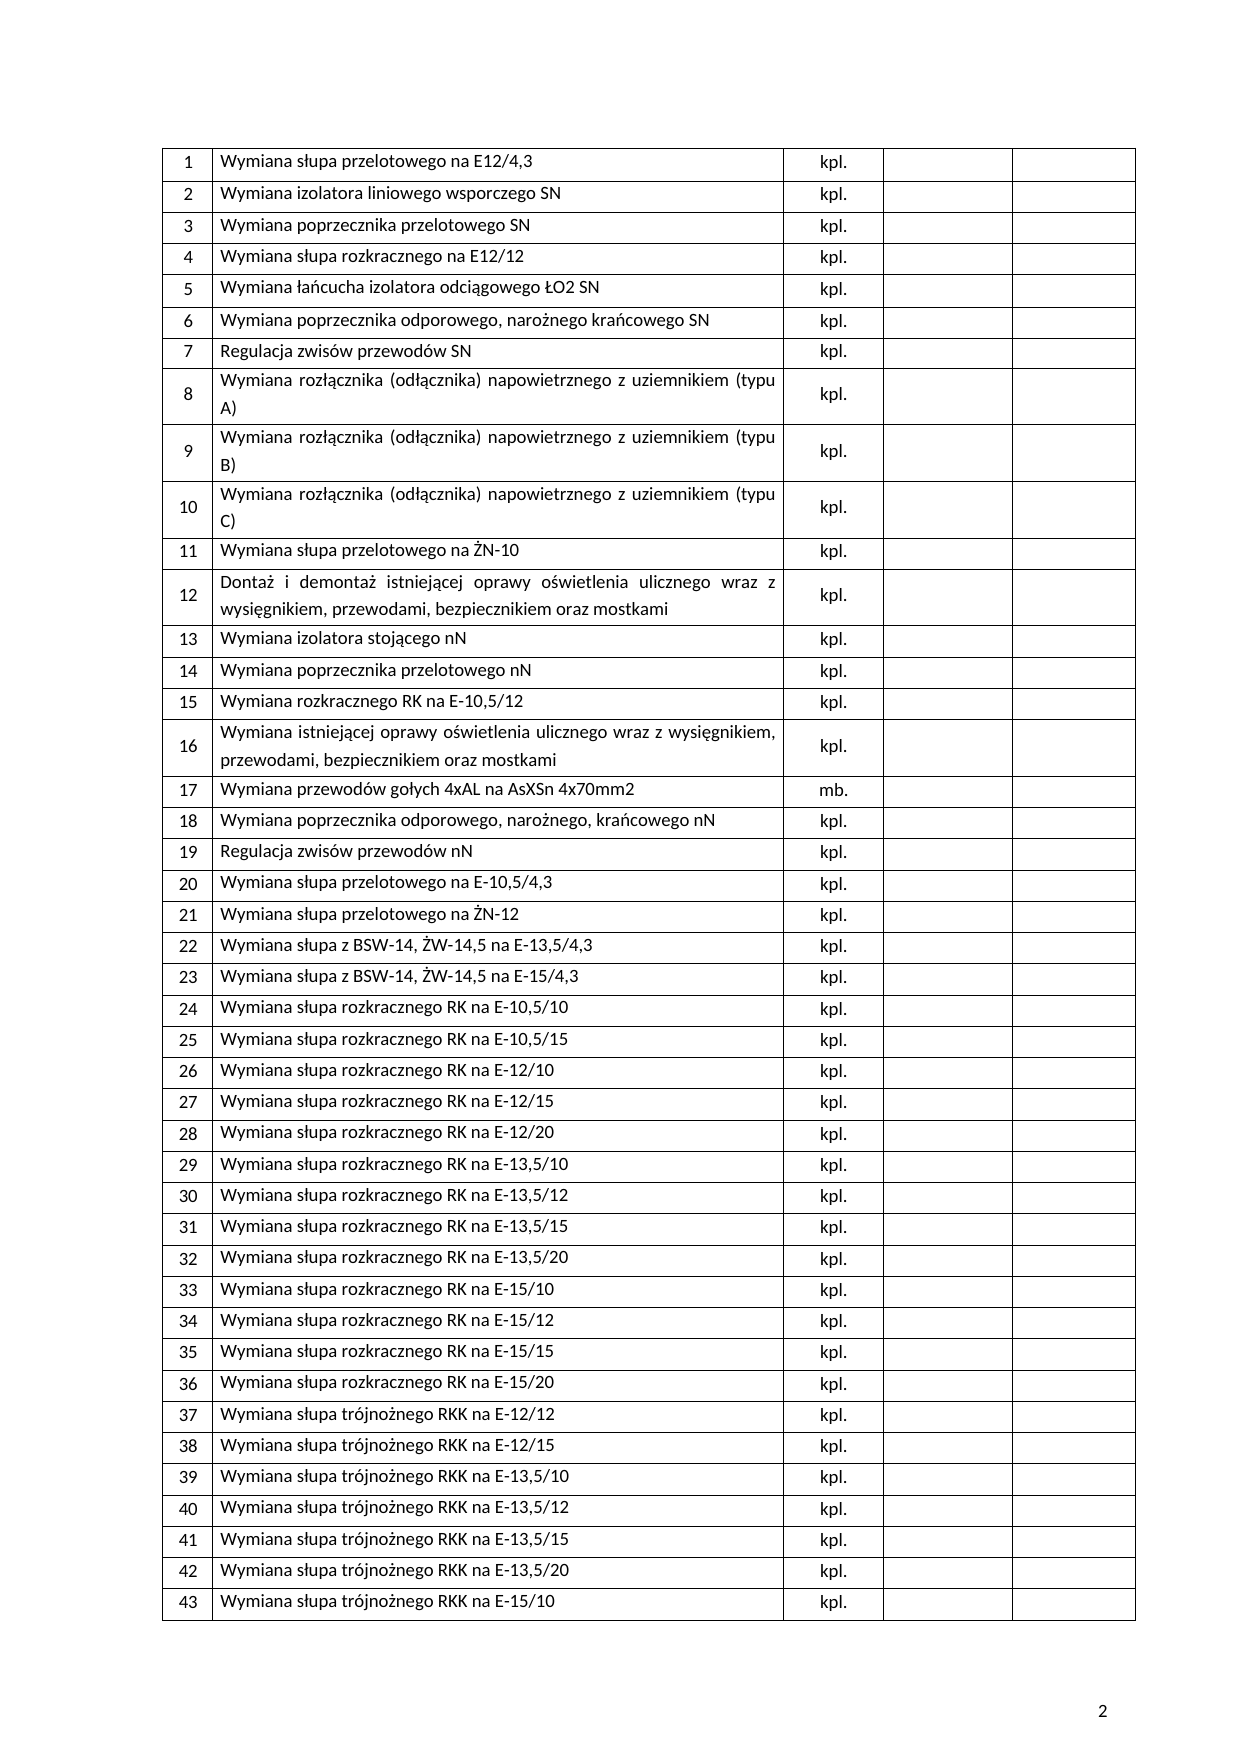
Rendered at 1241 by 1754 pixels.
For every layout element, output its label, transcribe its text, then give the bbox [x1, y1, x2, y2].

table_cell Wymiana słupa trójnożnego RKK na E-13,5/20 [213, 1558, 783, 1588]
table_cell kpl. [784, 871, 883, 901]
table_cell [1013, 689, 1135, 719]
table_cell [1013, 996, 1135, 1026]
table_cell Wymiana słupa przelotowego na E12/4,3 [213, 149, 783, 181]
table_cell 42 [163, 1558, 212, 1588]
table_cell [884, 369, 1012, 424]
table_cell [884, 964, 1012, 994]
table_cell Wymiana rozłącznika (odłącznika) napowietrznego z uziemnikiem (typu A) [213, 369, 783, 424]
table_cell 20 [163, 871, 212, 901]
table_cell kpl. [784, 308, 883, 338]
table_cell [1013, 369, 1135, 424]
table_cell [1013, 871, 1135, 901]
table_cell [884, 1058, 1012, 1088]
table_cell [884, 425, 1012, 481]
table_cell Wymiana słupa trójnożnego RKK na E-13,5/10 [213, 1464, 783, 1494]
table_cell [1013, 808, 1135, 838]
table_cell Wymiana słupa rozkracznego RK na E-15/20 [213, 1371, 783, 1401]
table_cell Wymiana izolatora liniowego wsporczego SN [213, 182, 783, 212]
table_cell Regulacja zwisów przewodów nN [213, 839, 783, 869]
table_cell [884, 1402, 1012, 1432]
table_cell [1013, 839, 1135, 869]
table_cell [1013, 658, 1135, 688]
table_cell Wymiana łańcucha izolatora odciągowego ŁO2 SN [213, 275, 783, 307]
table_cell [1013, 1214, 1135, 1244]
table_cell kpl. [784, 149, 883, 181]
table_cell 39 [163, 1464, 212, 1494]
table_cell Wymiana poprzecznika odporowego, narożnego, krańcowego nN [213, 808, 783, 838]
table_cell kpl. [784, 1089, 883, 1119]
table_cell [884, 1371, 1012, 1401]
table_cell Wymiana słupa trójnożnego RKK na E-15/10 [213, 1589, 783, 1619]
table_cell kpl. [784, 658, 883, 688]
table_cell Wymiana słupa trójnożnego RKK na E-12/15 [213, 1433, 783, 1463]
table_cell kpl. [784, 482, 883, 537]
table_cell Wymiana słupa rozkracznego RK na E-13,5/20 [213, 1246, 783, 1276]
table_cell kpl. [784, 1183, 883, 1213]
table_cell [1013, 626, 1135, 657]
table_cell Wymiana słupa z BSW-14, ŻW-14,5 na E-13,5/4,3 [213, 933, 783, 963]
table_cell kpl. [784, 626, 883, 657]
table_cell [884, 1027, 1012, 1057]
table_cell kpl. [784, 213, 883, 243]
table_cell Wymiana poprzecznika przelotowego nN [213, 658, 783, 688]
table_cell kpl. [784, 902, 883, 932]
table_cell 9 [163, 425, 212, 481]
table_cell 32 [163, 1246, 212, 1276]
table_cell kpl. [784, 1339, 883, 1369]
table_cell 30 [163, 1183, 212, 1213]
table_cell Wymiana słupa rozkracznego RK na E-15/12 [213, 1308, 783, 1338]
table_cell [884, 626, 1012, 657]
table_cell [884, 1589, 1012, 1619]
table_cell 10 [163, 482, 212, 537]
table_cell [884, 720, 1012, 776]
table_cell 27 [163, 1089, 212, 1119]
table_cell [884, 1496, 1012, 1526]
table_cell 8 [163, 369, 212, 424]
table_cell kpl. [784, 964, 883, 994]
table_cell [884, 1277, 1012, 1307]
table_cell 7 [163, 339, 212, 367]
table_cell [1013, 902, 1135, 932]
table_cell kpl. [784, 1277, 883, 1307]
table_cell [1013, 308, 1135, 338]
table_cell [884, 1246, 1012, 1276]
table_cell [1013, 1183, 1135, 1213]
table_cell [1013, 1464, 1135, 1494]
table_cell [884, 570, 1012, 625]
table_cell kpl. [784, 425, 883, 481]
table_cell [1013, 149, 1135, 181]
table_cell [1013, 1089, 1135, 1119]
table_cell [884, 1121, 1012, 1151]
table_cell [884, 1433, 1012, 1463]
table_cell kpl. [784, 1371, 883, 1401]
table_cell 36 [163, 1371, 212, 1401]
table_cell kpl. [784, 275, 883, 307]
table_cell 31 [163, 1214, 212, 1244]
table_cell kpl. [784, 1214, 883, 1244]
table_cell kpl. [784, 1589, 883, 1619]
table_cell kpl. [784, 839, 883, 869]
table_cell Wymiana słupa rozkracznego na E12/12 [213, 244, 783, 274]
table_cell Wymiana istniejącej oprawy oświetlenia ulicznego wraz z wysięgnikiem, przewodami, bezpiecznikiem oraz mostkami [213, 720, 783, 776]
table_cell 6 [163, 308, 212, 338]
table_cell [884, 658, 1012, 688]
table_cell 25 [163, 1027, 212, 1057]
table_cell [884, 1339, 1012, 1369]
table_cell kpl. [784, 369, 883, 424]
table_cell mb. [784, 777, 883, 807]
table_cell 18 [163, 808, 212, 838]
table_cell 34 [163, 1308, 212, 1338]
table_cell [1013, 777, 1135, 807]
table_cell [1013, 182, 1135, 212]
table_cell [1013, 339, 1135, 367]
table_cell kpl. [784, 570, 883, 625]
table_cell kpl. [784, 1496, 883, 1526]
table_cell Wymiana słupa przelotowego na ŻN-12 [213, 902, 783, 932]
table_cell kpl. [784, 1152, 883, 1182]
table_cell Wymiana rozkracznego RK na E-10,5/12 [213, 689, 783, 719]
table_cell Wymiana przewodów gołych 4xAL na AsXSn 4x70mm2 [213, 777, 783, 807]
table_cell kpl. [784, 996, 883, 1026]
table_cell [1013, 482, 1135, 537]
table_cell [884, 1308, 1012, 1338]
table_cell Dontaż i demontaż istniejącej oprawy oświetlenia ulicznego wraz z wysięgnikiem, przewodami, bezpiecznikiem oraz mostkami [213, 570, 783, 625]
table_cell [1013, 275, 1135, 307]
table_cell Wymiana słupa rozkracznego RK na E-12/15 [213, 1089, 783, 1119]
table_cell [1013, 1558, 1135, 1588]
table_cell [884, 1464, 1012, 1494]
table_cell kpl. [784, 1433, 883, 1463]
table_cell Wymiana słupa z BSW-14, ŻW-14,5 na E-15/4,3 [213, 964, 783, 994]
table_cell 35 [163, 1339, 212, 1369]
table_cell 40 [163, 1496, 212, 1526]
table_cell 38 [163, 1433, 212, 1463]
table_cell [884, 839, 1012, 869]
table_cell [884, 1183, 1012, 1213]
table_cell 28 [163, 1121, 212, 1151]
table_cell 5 [163, 275, 212, 307]
table_cell Wymiana izolatora stojącego nN [213, 626, 783, 657]
table_cell kpl. [784, 1527, 883, 1557]
table_cell Wymiana słupa trójnożnego RKK na E-12/12 [213, 1402, 783, 1432]
table_cell Wymiana rozłącznika (odłącznika) napowietrznego z uziemnikiem (typu B) [213, 425, 783, 481]
table_cell [884, 339, 1012, 367]
table_cell [1013, 1121, 1135, 1151]
table_cell [1013, 1339, 1135, 1369]
table_cell kpl. [784, 339, 883, 367]
table_cell [1013, 1058, 1135, 1088]
table_cell 16 [163, 720, 212, 776]
table_cell 41 [163, 1527, 212, 1557]
table_cell [1013, 1277, 1135, 1307]
table_cell 14 [163, 658, 212, 688]
table_cell Wymiana słupa rozkracznego RK na E-12/10 [213, 1058, 783, 1088]
table_cell Wymiana słupa trójnożnego RKK na E-13,5/12 [213, 1496, 783, 1526]
table_cell kpl. [784, 808, 883, 838]
table_cell [884, 539, 1012, 569]
table_cell [1013, 933, 1135, 963]
table_cell [884, 996, 1012, 1026]
table_cell Wymiana słupa rozkracznego RK na E-15/15 [213, 1339, 783, 1369]
table_cell [1013, 1527, 1135, 1557]
table_cell [1013, 1246, 1135, 1276]
table_cell 4 [163, 244, 212, 274]
table_cell kpl. [784, 689, 883, 719]
table_cell [1013, 425, 1135, 481]
table_cell kpl. [784, 1058, 883, 1088]
table_cell [884, 308, 1012, 338]
table_cell Wymiana słupa trójnożnego RKK na E-13,5/15 [213, 1527, 783, 1557]
table_cell kpl. [784, 244, 883, 274]
table_cell kpl. [784, 1308, 883, 1338]
table_cell 23 [163, 964, 212, 994]
table_cell kpl. [784, 1246, 883, 1276]
table_cell [884, 182, 1012, 212]
table_cell [884, 482, 1012, 537]
table_cell [1013, 1027, 1135, 1057]
table_cell kpl. [784, 1402, 883, 1432]
table_cell 3 [163, 213, 212, 243]
table_cell Wymiana poprzecznika odporowego, narożnego krańcowego SN [213, 308, 783, 338]
table_cell [884, 871, 1012, 901]
table_cell [1013, 1308, 1135, 1338]
table_cell 1 [163, 149, 212, 181]
table_cell [884, 1214, 1012, 1244]
table_cell Wymiana rozłącznika (odłącznika) napowietrznego z uziemnikiem (typu C) [213, 482, 783, 537]
table_cell Wymiana słupa rozkracznego RK na E-13,5/10 [213, 1152, 783, 1182]
table_cell [884, 1152, 1012, 1182]
table_cell 37 [163, 1402, 212, 1432]
table_cell [1013, 539, 1135, 569]
table_cell 43 [163, 1589, 212, 1619]
table_cell kpl. [784, 1464, 883, 1494]
table_cell [884, 1558, 1012, 1588]
table_cell Wymiana słupa rozkracznego RK na E-13,5/12 [213, 1183, 783, 1213]
table_cell 11 [163, 539, 212, 569]
table_cell 17 [163, 777, 212, 807]
table_cell [1013, 1152, 1135, 1182]
table_cell kpl. [784, 1121, 883, 1151]
table_cell [1013, 244, 1135, 274]
table_cell [1013, 964, 1135, 994]
table_cell [1013, 570, 1135, 625]
table_cell Wymiana słupa rozkracznego RK na E-12/20 [213, 1121, 783, 1151]
table_cell 19 [163, 839, 212, 869]
table_cell [1013, 1433, 1135, 1463]
table_cell Wymiana poprzecznika przelotowego SN [213, 213, 783, 243]
table_cell 29 [163, 1152, 212, 1182]
table_cell [884, 1089, 1012, 1119]
table_cell [1013, 720, 1135, 776]
table_cell [1013, 213, 1135, 243]
table_cell kpl. [784, 720, 883, 776]
table_cell [884, 777, 1012, 807]
table_cell kpl. [784, 1027, 883, 1057]
table_cell [1013, 1496, 1135, 1526]
table_cell [884, 808, 1012, 838]
table_cell Wymiana słupa rozkracznego RK na E-10,5/10 [213, 996, 783, 1026]
table_cell Wymiana słupa rozkracznego RK na E-13,5/15 [213, 1214, 783, 1244]
table_cell 12 [163, 570, 212, 625]
table_cell 13 [163, 626, 212, 657]
table_cell Wymiana słupa rozkracznego RK na E-15/10 [213, 1277, 783, 1307]
table_cell [884, 213, 1012, 243]
table_cell Wymiana słupa rozkracznego RK na E-10,5/15 [213, 1027, 783, 1057]
table_cell [884, 902, 1012, 932]
table_cell kpl. [784, 933, 883, 963]
table_cell Wymiana słupa przelotowego na E-10,5/4,3 [213, 871, 783, 901]
table_cell kpl. [784, 1558, 883, 1588]
table_cell [1013, 1589, 1135, 1619]
table_cell [884, 689, 1012, 719]
table_cell [884, 149, 1012, 181]
table_cell 26 [163, 1058, 212, 1088]
table_cell [884, 244, 1012, 274]
table_cell kpl. [784, 182, 883, 212]
table_cell [884, 1527, 1012, 1557]
table_cell kpl. [784, 539, 883, 569]
table_cell [1013, 1371, 1135, 1401]
table_cell [884, 275, 1012, 307]
table_cell 33 [163, 1277, 212, 1307]
table_cell 21 [163, 902, 212, 932]
table_cell 22 [163, 933, 212, 963]
table_cell Wymiana słupa przelotowego na ŻN-10 [213, 539, 783, 569]
table_cell 2 [163, 182, 212, 212]
table_cell [1013, 1402, 1135, 1432]
table_cell [884, 933, 1012, 963]
table_cell 15 [163, 689, 212, 719]
table_cell 24 [163, 996, 212, 1026]
table_cell Regulacja zwisów przewodów SN [213, 339, 783, 367]
